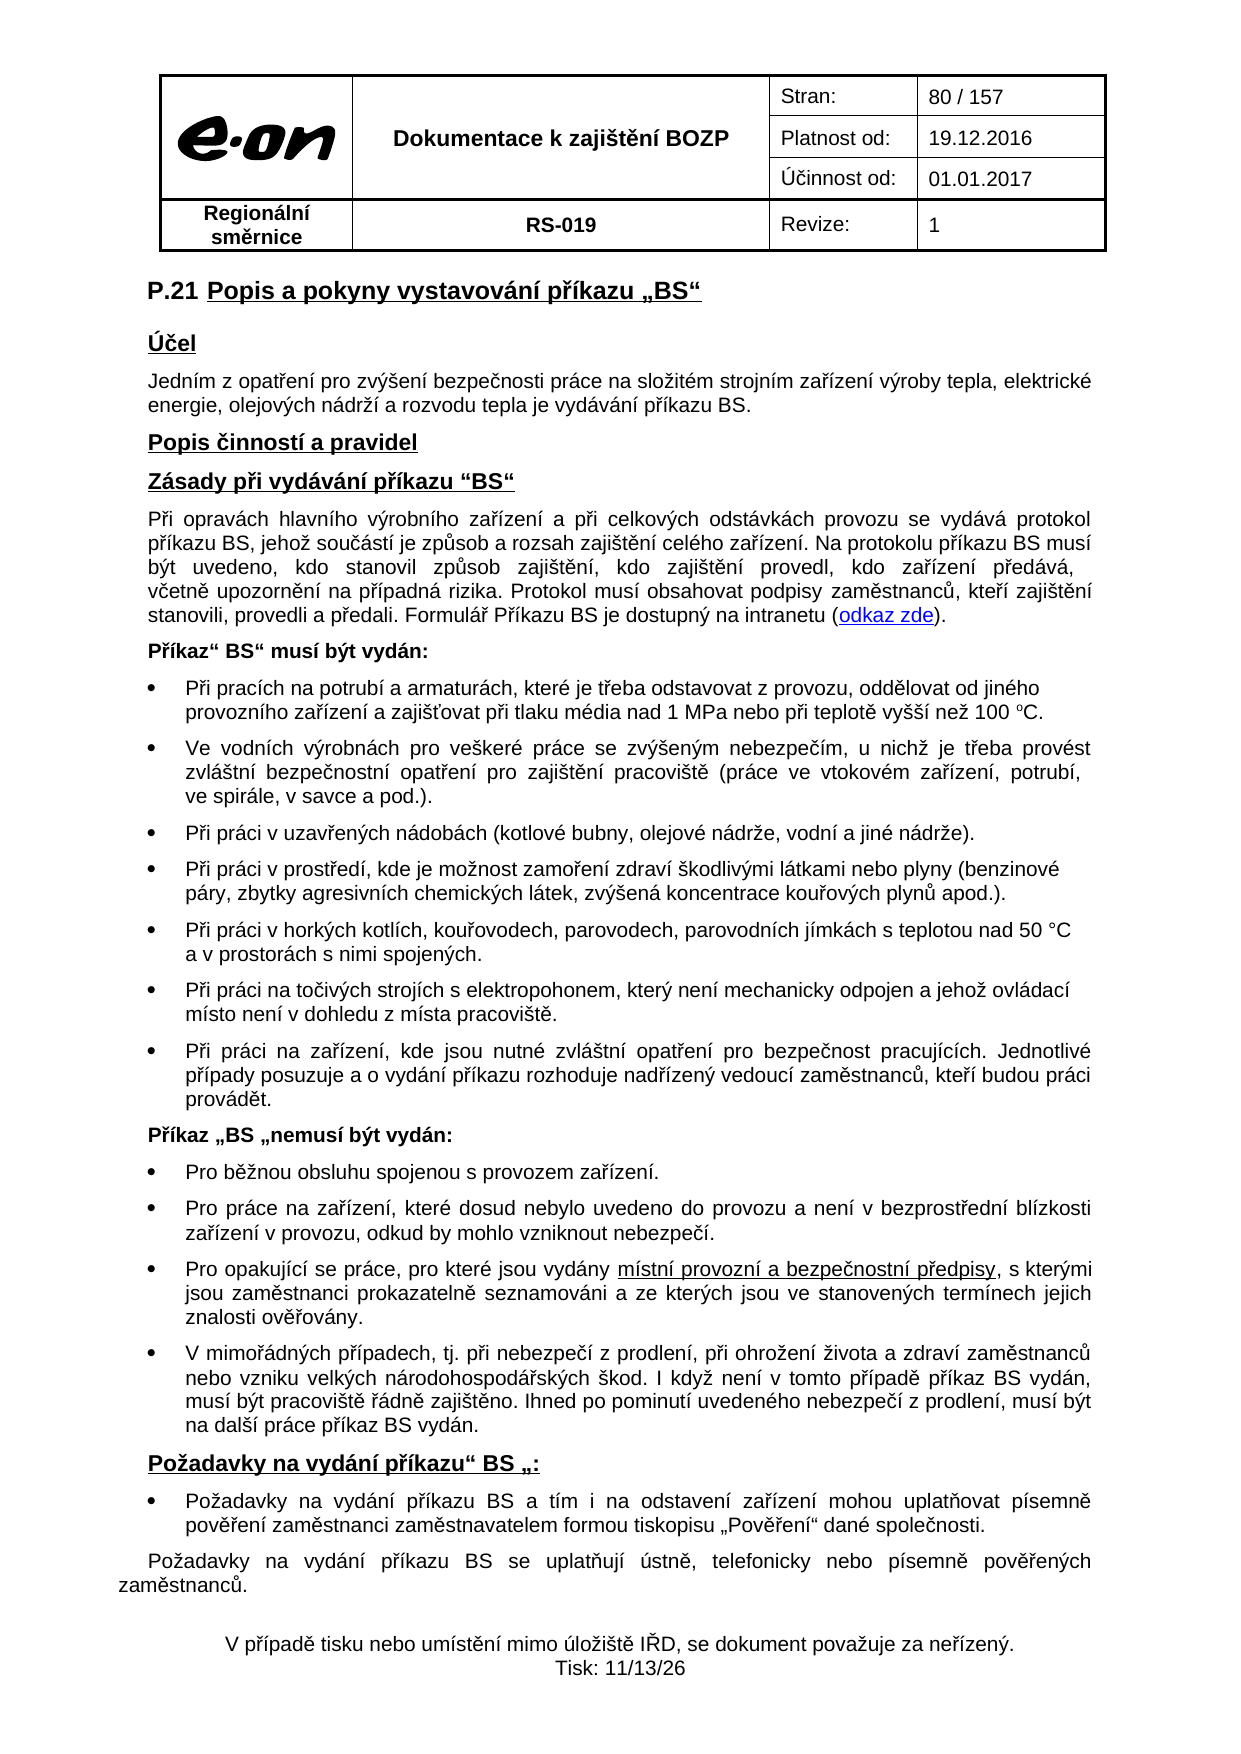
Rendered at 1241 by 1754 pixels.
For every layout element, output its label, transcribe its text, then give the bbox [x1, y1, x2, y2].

text Příkaz“ BS“ musí být vydán: [148, 639, 1092, 663]
text Požadavky na vydání příkazu BS se uplatňují ústně, telefonicky nebo písemně pověřených zaměstnanců. [118, 1549, 1092, 1597]
list Při práci v horkých kotlích, kouřovodech, parovodech, parovodních jímkách s teplotou nad 50 °C a v prostorách s nimi spojených. [148, 918, 1092, 966]
text Jedním z opatření pro zvýšení bezpečnosti práce na složitém strojním zařízení výroby tepla, elektrické energie, olejových nádrží a rozvodu tepla je vydávání příkazu BS. [148, 369, 1092, 417]
title Účel [148, 330, 1092, 356]
list Při práci v prostředí, kde je možnost zamoření zdraví škodlivými látkami nebo plyny (benzinové páry, zbytky agresivních chemických látek, zvýšená koncentrace kouřových plynů apod.). [148, 857, 1092, 905]
list Ve vodních výrobnách pro veškeré práce se zvýšeným nebezpečím, u nichž je třeba provést zvláštní bezpečnostní opatření pro zajištění pracoviště (práce ve vtokovém zařízení, potrubí, ve spirále, v savce a pod.). [148, 736, 1092, 808]
title Zásady při vydávání příkazu “BS“ [148, 468, 1092, 494]
text Příkaz „BS „nemusí být vydán: [148, 1123, 1092, 1147]
list Při práci na točivých strojích s elektropohonem, který není mechanicky odpojen a jehož ovládací místo není v dohledu z místa pracoviště. [148, 978, 1092, 1026]
list Pro opakující se práce, pro které jsou vydány místní provozní a bezpečnostní předpisy, s kterými jsou zaměstnanci prokazatelně seznamováni a ze kterých jsou ve stanovených termínech jejich znalosti ověřovány. [148, 1257, 1092, 1329]
text Popis a pokyny vystavování příkazu „BS“ [147, 276, 1092, 305]
list Při práci v uzavřených nádobách (kotlové bubny, olejové nádrže, vodní a jiné nádrže). [148, 821, 1092, 845]
title Popis činností a pravidel [148, 429, 1092, 456]
text Při opravách hlavního výrobního zařízení a při celkových odstávkách provozu se vydává protokol příkazu BS, jehož součástí je způsob a rozsah zajištění celého zařízení. Na protokolu příkazu BS musí být uvedeno, kdo stanovil způsob zajištění, kdo zajištění provedl, kdo zařízení předává, včetně upozornění na případná rizika. Protokol musí obsahovat podpisy zaměstnanců, kteří zajištění stanovili, provedli a předali. Formulář Příkazu BS je dostupný na intranetu (odkaz zde). [148, 507, 1092, 627]
list Pro běžnou obsluhu spojenou s provozem zařízení. [148, 1160, 1092, 1184]
list V mimořádných případech, tj. při nebezpečí z prodlení, při ohrožení života a zdraví zaměstnanců nebo vzniku velkých národohospodářských škod. I když není v tomto případě příkaz BS vydán, musí být pracoviště řádně zajištěno. Ihned po pominutí uvedeného nebezpečí z prodlení, musí být na další práce příkaz BS vydán. [148, 1341, 1092, 1437]
list Pro práce na zařízení, které dosud nebylo uvedeno do provozu a není v bezprostřední blízkosti zařízení v provozu, odkud by mohlo vzniknout nebezpečí. [148, 1196, 1092, 1244]
list Při pracích na potrubí a armaturách, které je třeba odstavovat z provozu, oddělovat od jiného provozního zařízení a zajišťovat při tlaku média nad 1 MPa nebo při teplotě vyšší než 100 oC. [148, 676, 1107, 724]
list Požadavky na vydání příkazu BS a tím i na odstavení zařízení mohou uplatňovat písemně pověření zaměstnanci zaměstnavatelem formou tiskopisu „Pověření“ dané společnosti. [148, 1488, 1092, 1537]
title Požadavky na vydání příkazu“ BS „: [148, 1450, 1092, 1476]
list Při práci na zařízení, kde jsou nutné zvláštní opatření pro bezpečnost pracujících. Jednotlivé případy posuzuje a o vydání příkazu rozhoduje nadřízený vedoucí zaměstnanců, kteří budou práci provádět. [148, 1039, 1092, 1111]
